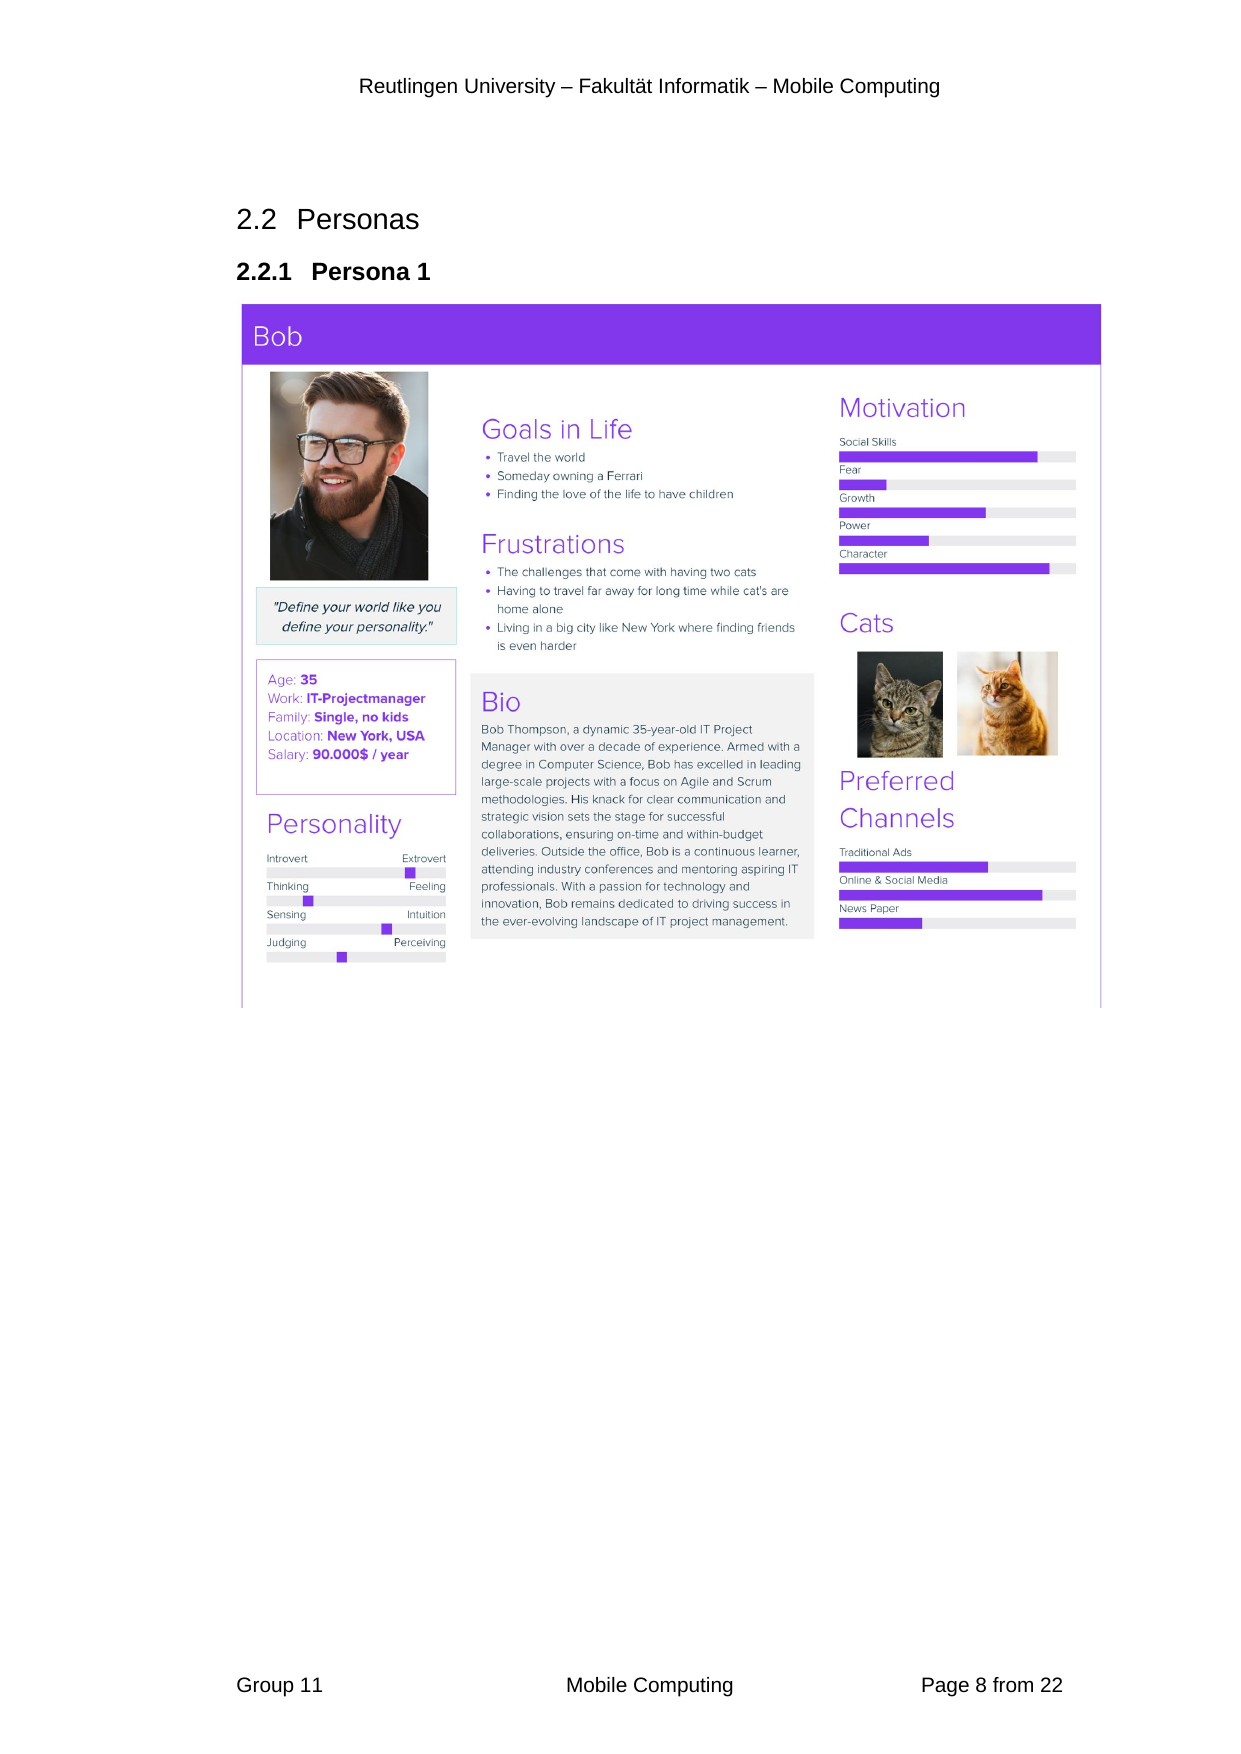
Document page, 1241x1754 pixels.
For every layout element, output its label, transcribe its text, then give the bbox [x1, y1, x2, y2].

subtitle Personas [236, 202, 1063, 236]
picture [236, 297, 1110, 1008]
subtitle Persona 1 [236, 257, 1063, 285]
